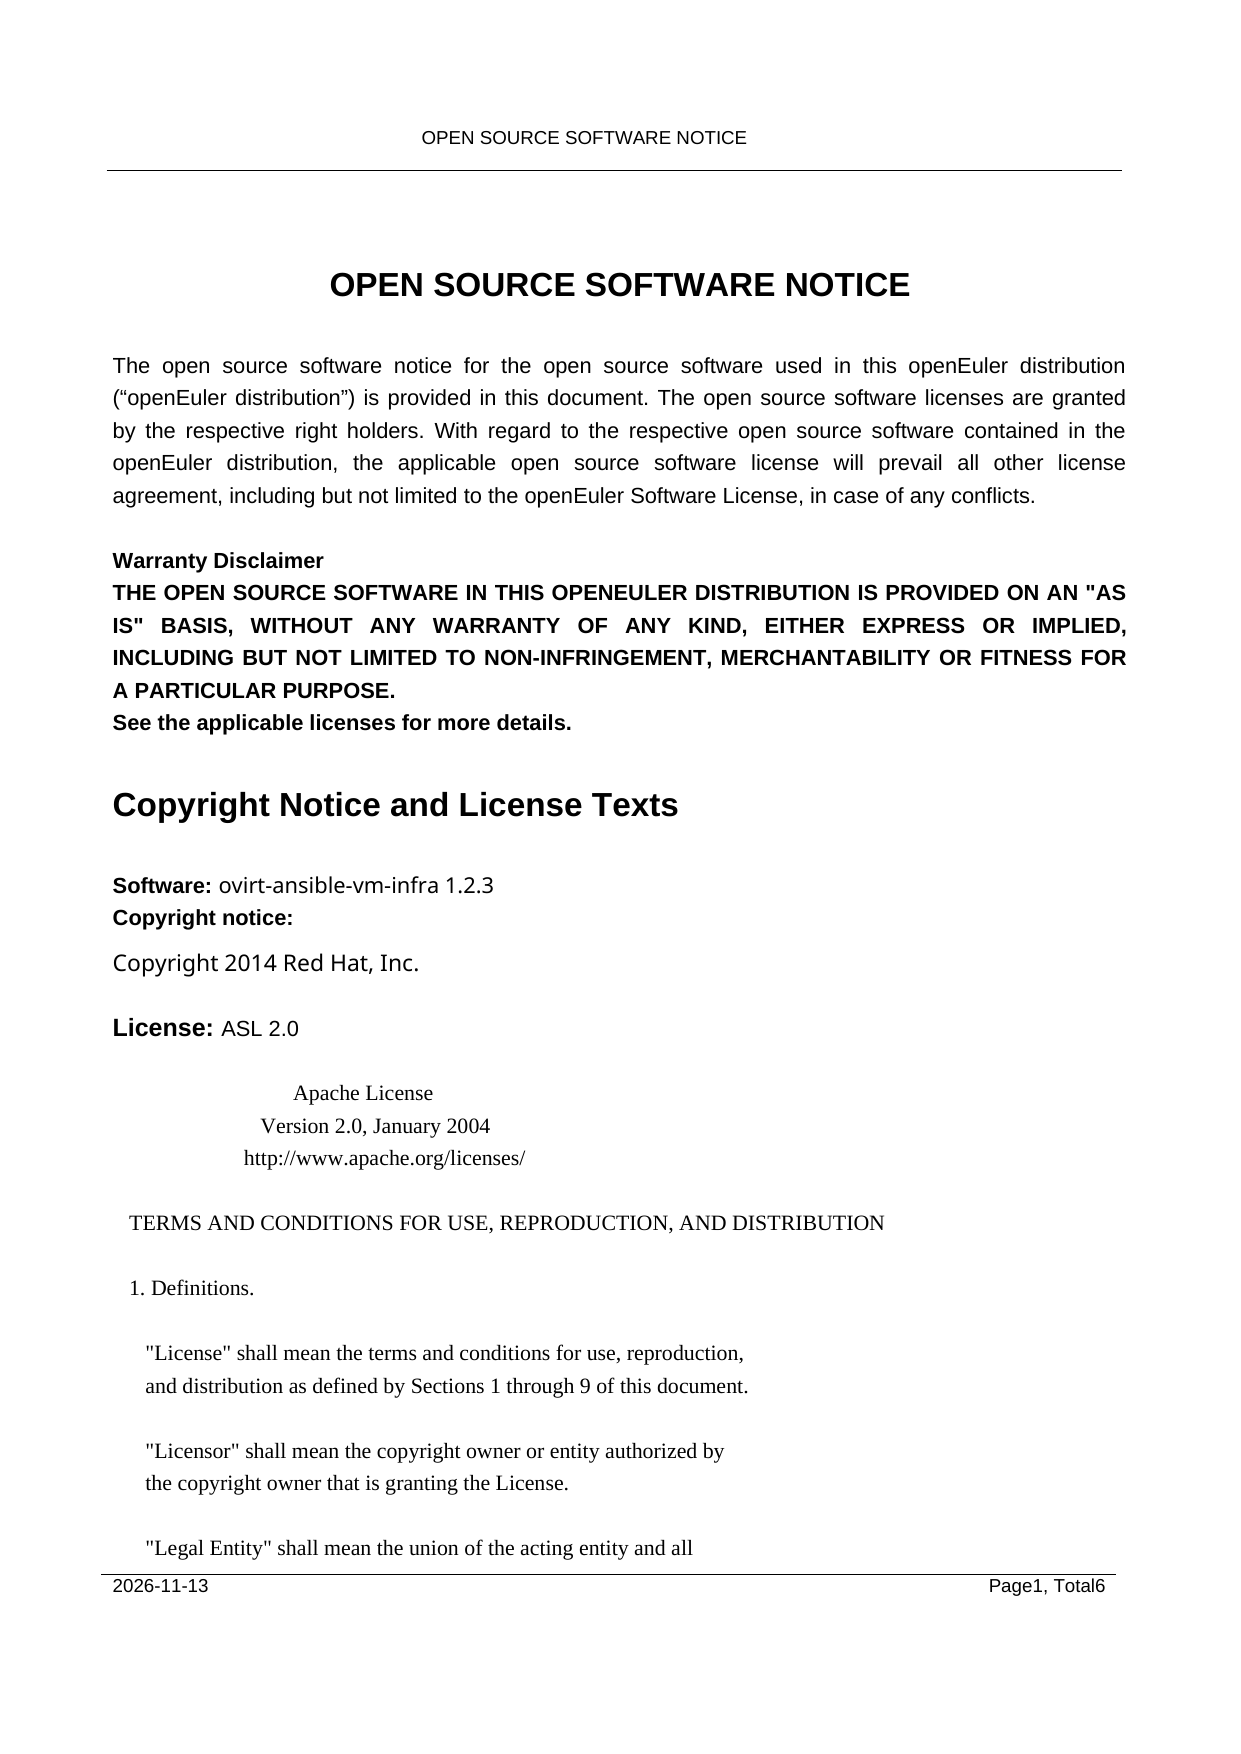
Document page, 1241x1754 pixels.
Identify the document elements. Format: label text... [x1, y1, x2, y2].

text Copyright 2014 Red Hat, Inc. [112, 947, 1128, 1012]
title Software: ovirt-ansible-vm-infra 1.2.3 [112, 869, 1128, 901]
text Copyright notice: [112, 901, 1128, 934]
text The open source software notice for the open source software used in this openEuler distribution (“openEuler distribution”) is provided in this document. The open source software licenses are granted by the respective right holders. With regard to the respective open source software contained in the openEuler distribution, the applicable open source software license will prevail all other license agreement, including but not limited to the openEuler Software License, in case of any conflicts. [112, 349, 1128, 511]
text Warranty Disclaimer [112, 544, 1128, 576]
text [112, 1044, 1128, 1564]
text License: ASL 2.0 [112, 1012, 1128, 1044]
text Copyright Notice and License Texts [112, 771, 1128, 836]
text THE OPEN SOURCE SOFTWARE IN THIS OPENEULER DISTRIBUTION IS PROVIDED ON AN "AS IS" BASIS, WITHOUT ANY WARRANTY OF ANY KIND, EITHER EXPRESS OR IMPLIED, INCLUDING BUT NOT LIMITED TO NON-INFRINGEMENT, MERCHANTABILITY OR FITNESS FOR A PARTICULAR PURPOSE. See the applicable licenses for more details. [112, 576, 1128, 739]
text OPEN SOURCE SOFTWARE NOTICE [112, 251, 1128, 316]
